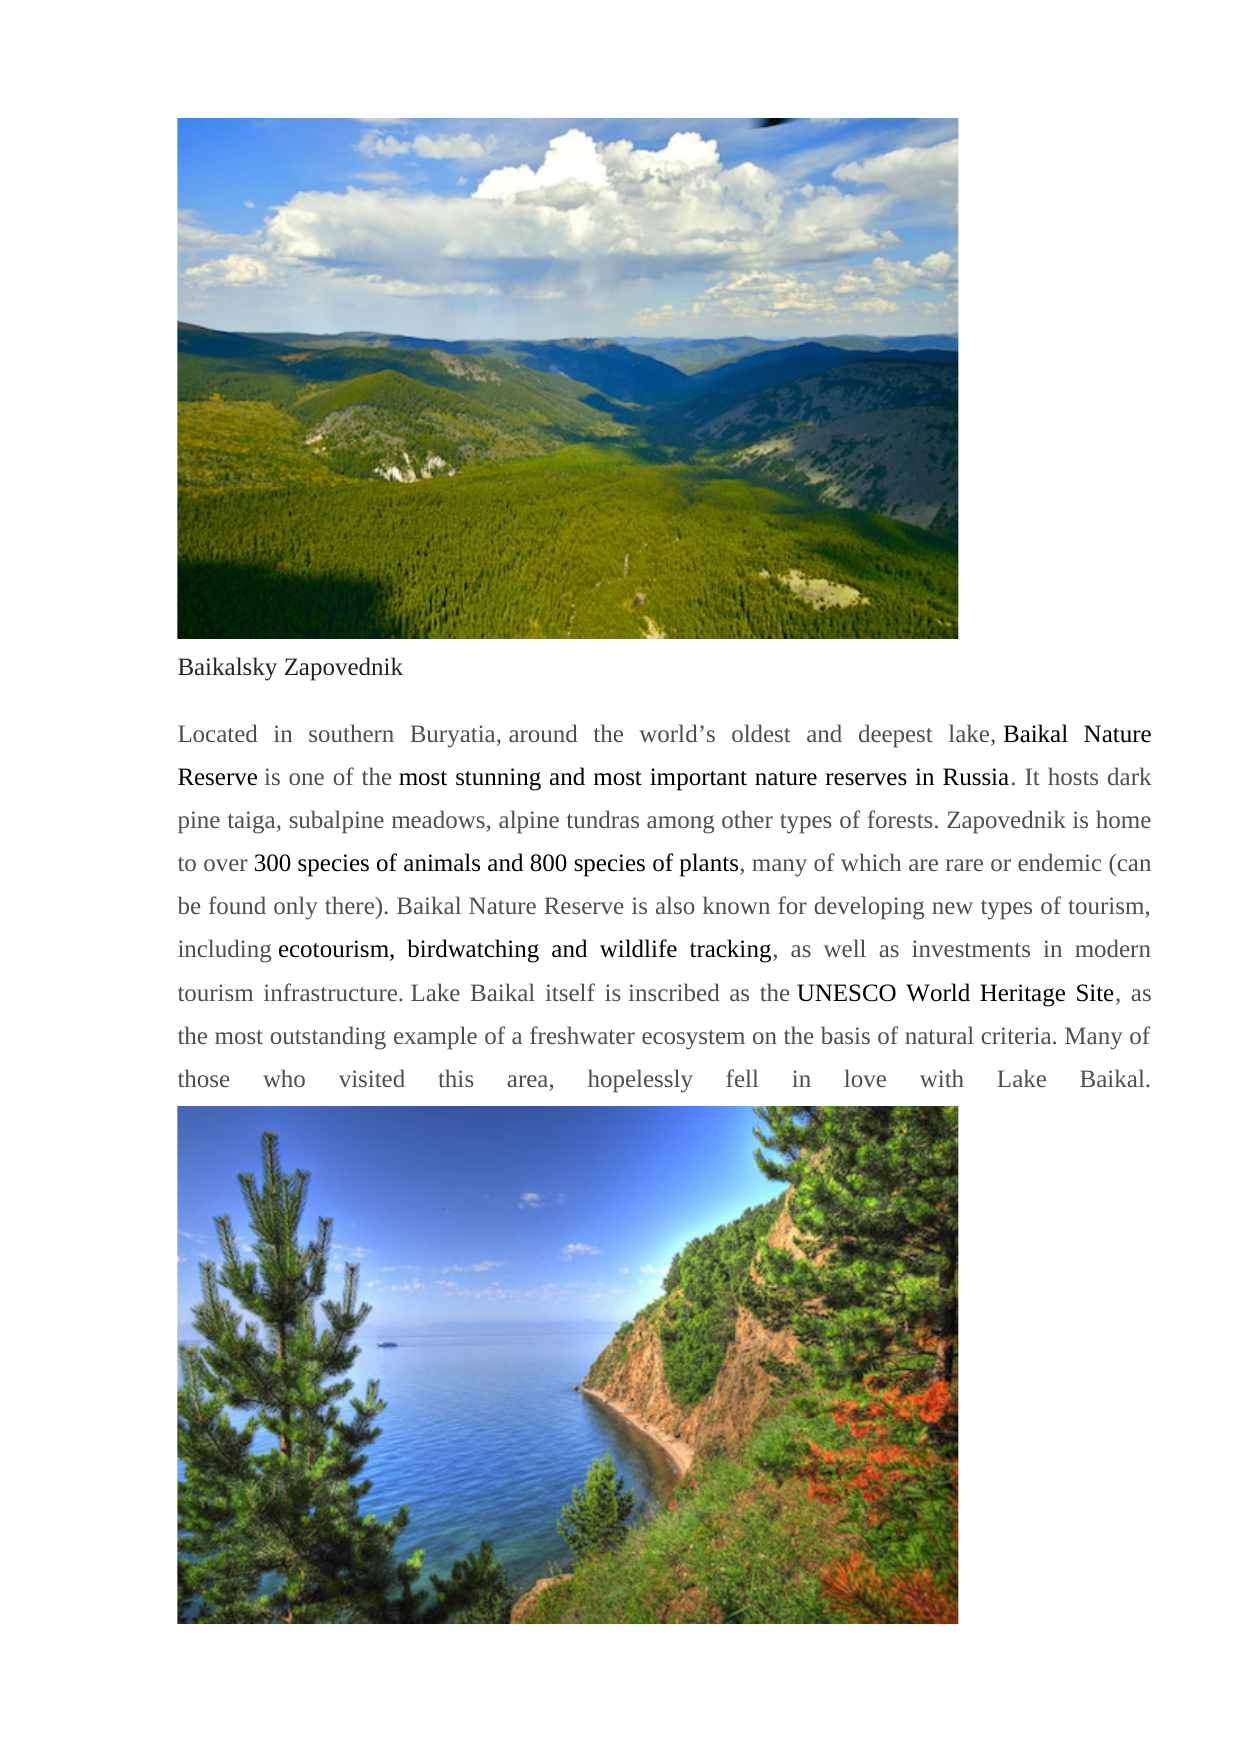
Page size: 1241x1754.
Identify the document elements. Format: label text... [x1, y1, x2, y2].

picture [944, 390, 959, 396]
text Baikalsky Zapovednik [177, 652, 1152, 681]
picture [177, 1106, 959, 1624]
picture [177, 118, 959, 639]
